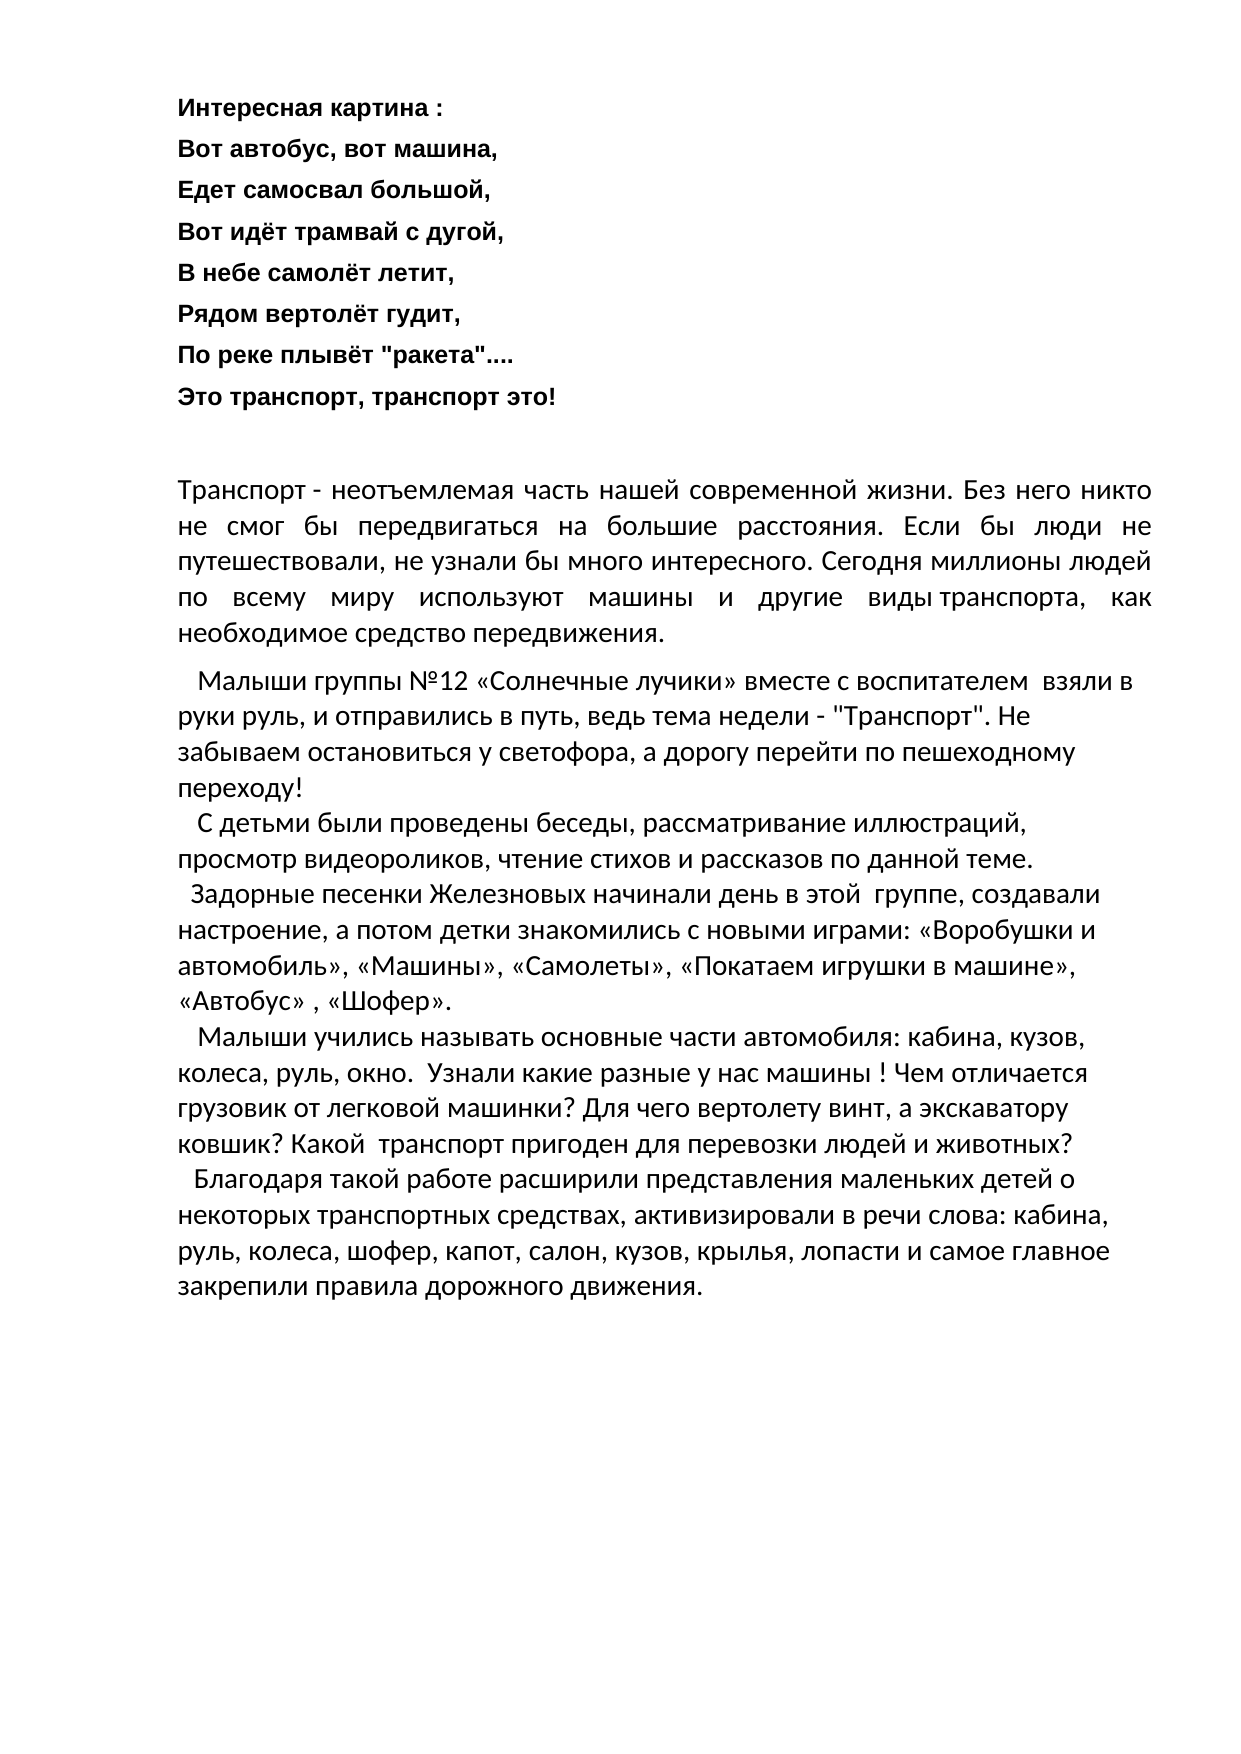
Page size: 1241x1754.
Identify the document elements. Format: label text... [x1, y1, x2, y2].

text Рядом вертолёт гудит, [177, 299, 1152, 328]
text Малыши учились называть основные части автомобиля: кабина, кузов, колеса, руль, окно. Узнали какие разные у нас машины ! Чем отличается грузовик от легковой машинки? Для чего вертолету винт, а экскаватору ковшик? Какой транспорт пригоден для перевозки людей и животных? [177, 1018, 1152, 1161]
text По реке плывёт "ракета".... [177, 340, 1152, 369]
text Это транспорт, транспорт это! [177, 382, 1152, 410]
text Интересная картина : [177, 93, 1152, 122]
text В небе самолёт летит, [177, 258, 1152, 287]
text Транспорт - неотъемлемая часть нашей современной жизни. Без него никто не смог бы передвигаться на большие расстояния. Если бы люди не путешествовали, не узнали бы много интересного. Сегодня миллионы людей по всему миру используют машины и другие виды транспорта, как необходимое средство передвижения. [177, 471, 1152, 649]
text Вот идёт трамвай с дугой, [177, 217, 1152, 245]
text Вот автобус, вот машина, [177, 134, 1152, 163]
text Едет самосвал большой, [177, 175, 1152, 204]
text Малыши группы №12 «Солнечные лучики» вместе с воспитателем взяли в руки руль, и отправились в путь, ведь тема недели - "Транспорт". Не забываем остановиться у светофора, а дорогу перейти по пешеходному переходу! [177, 662, 1152, 804]
text Благодаря такой работе расширили представления маленьких детей о некоторых транспортных средствах, активизировали в речи слова: кабина, руль, колеса, шофер, капот, салон, кузов, крылья, лопасти и самое главное закрепили правила дорожного движения. [177, 1161, 1152, 1303]
text С детьми были проведены беседы, рассматривание иллюстраций, просмотр видеороликов, чтение стихов и рассказов по данной теме. [177, 804, 1152, 876]
text Задорные песенки Железновых начинали день в этой группе, создавали настроение, а потом детки знакомились с новыми играми: «Воробушки и автомобиль», «Машины», «Самолеты», «Покатаем игрушки в машине», «Автобус» , «Шофер». [177, 876, 1152, 1018]
